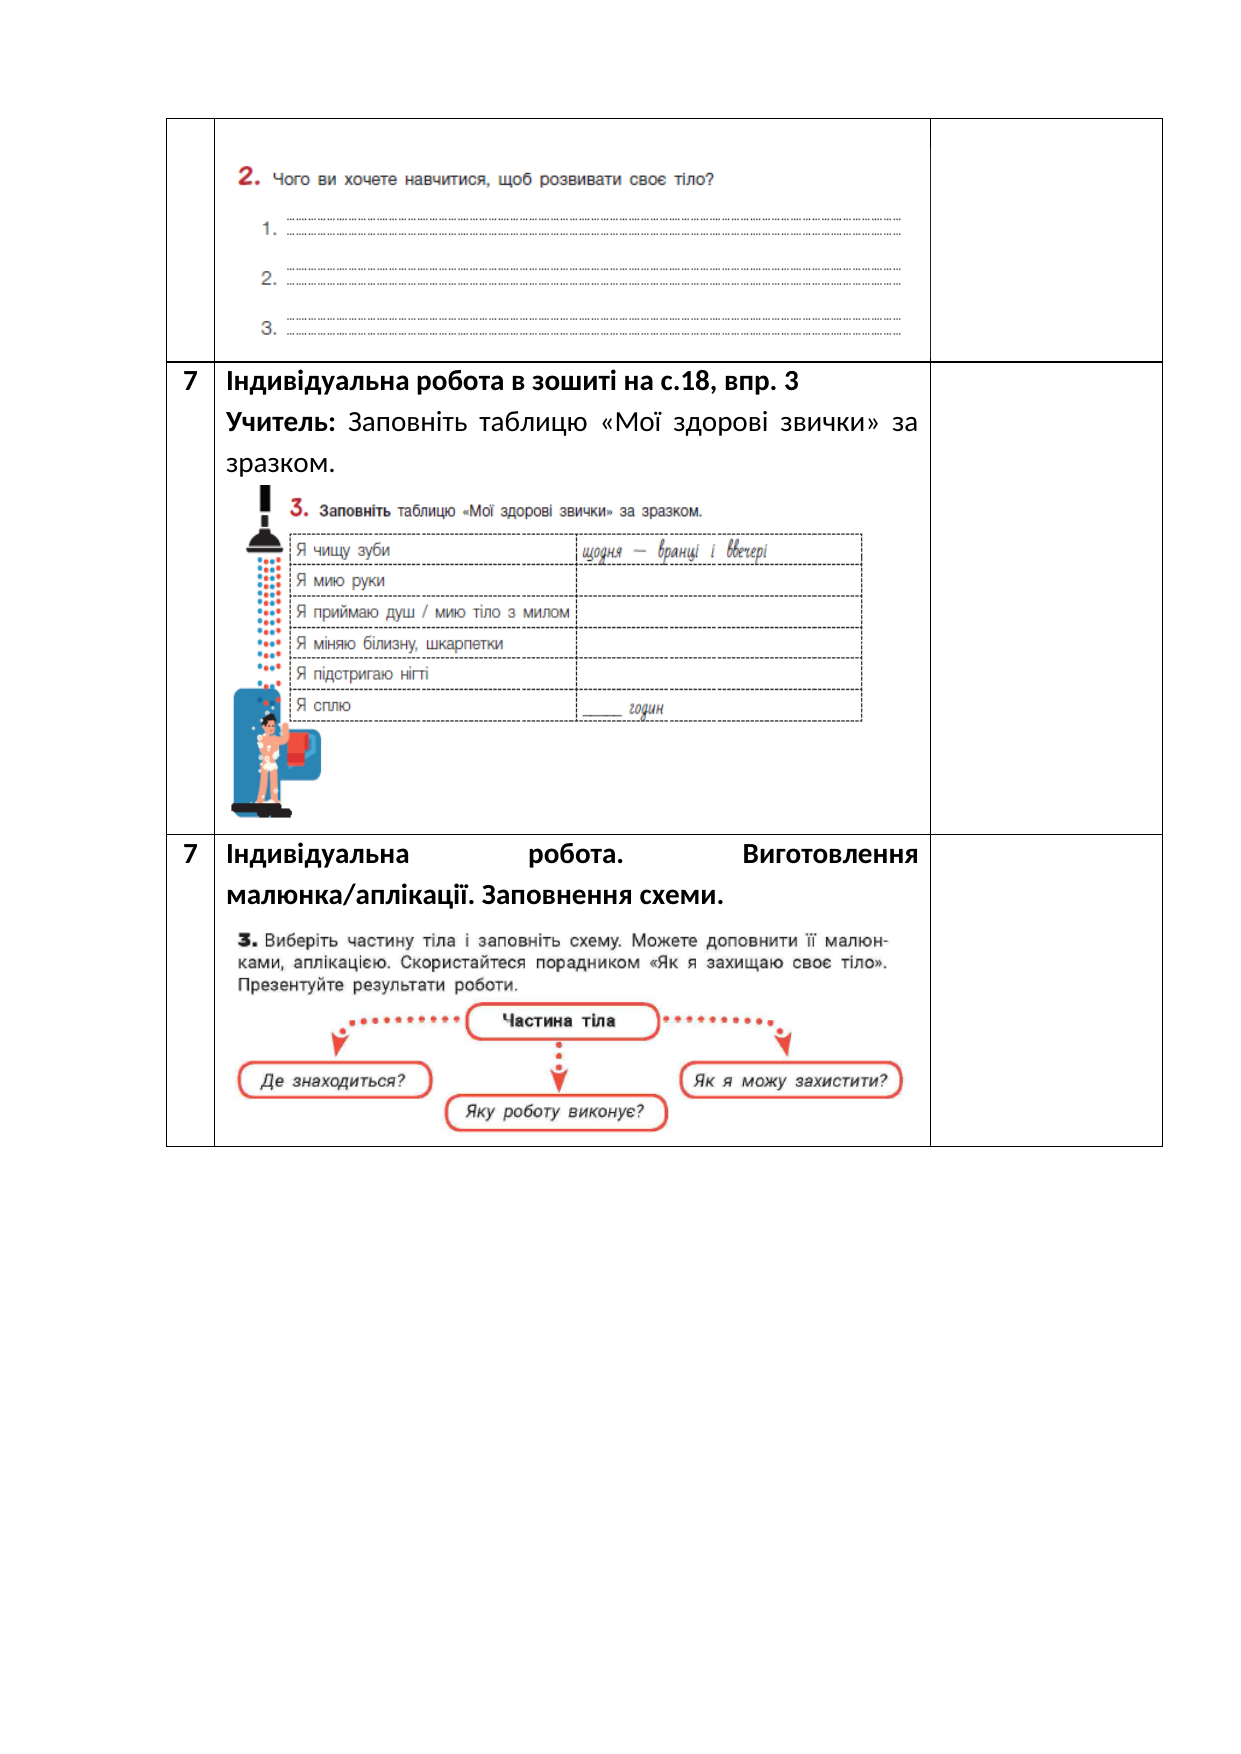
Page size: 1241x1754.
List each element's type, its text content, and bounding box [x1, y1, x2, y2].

table_cell 7 [167, 363, 214, 834]
table_cell Індивідуальна робота в зошиті на с.18, впр. 3 Учитель: Заповніть таблицю «Мої здорові звички» за зразком. [215, 363, 930, 834]
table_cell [215, 119, 930, 361]
table_cell 6 [167, 119, 214, 361]
table_cell [931, 119, 1162, 361]
table_cell Індивідуальна робота. Виготовлення малюнка/аплікації. Заповнення схеми. [215, 835, 930, 1146]
table_cell [931, 835, 1162, 1146]
picture [225, 148, 931, 358]
table_cell [931, 363, 1162, 834]
picture [225, 916, 923, 1142]
table_cell 7 [167, 835, 214, 1146]
picture [225, 485, 893, 831]
